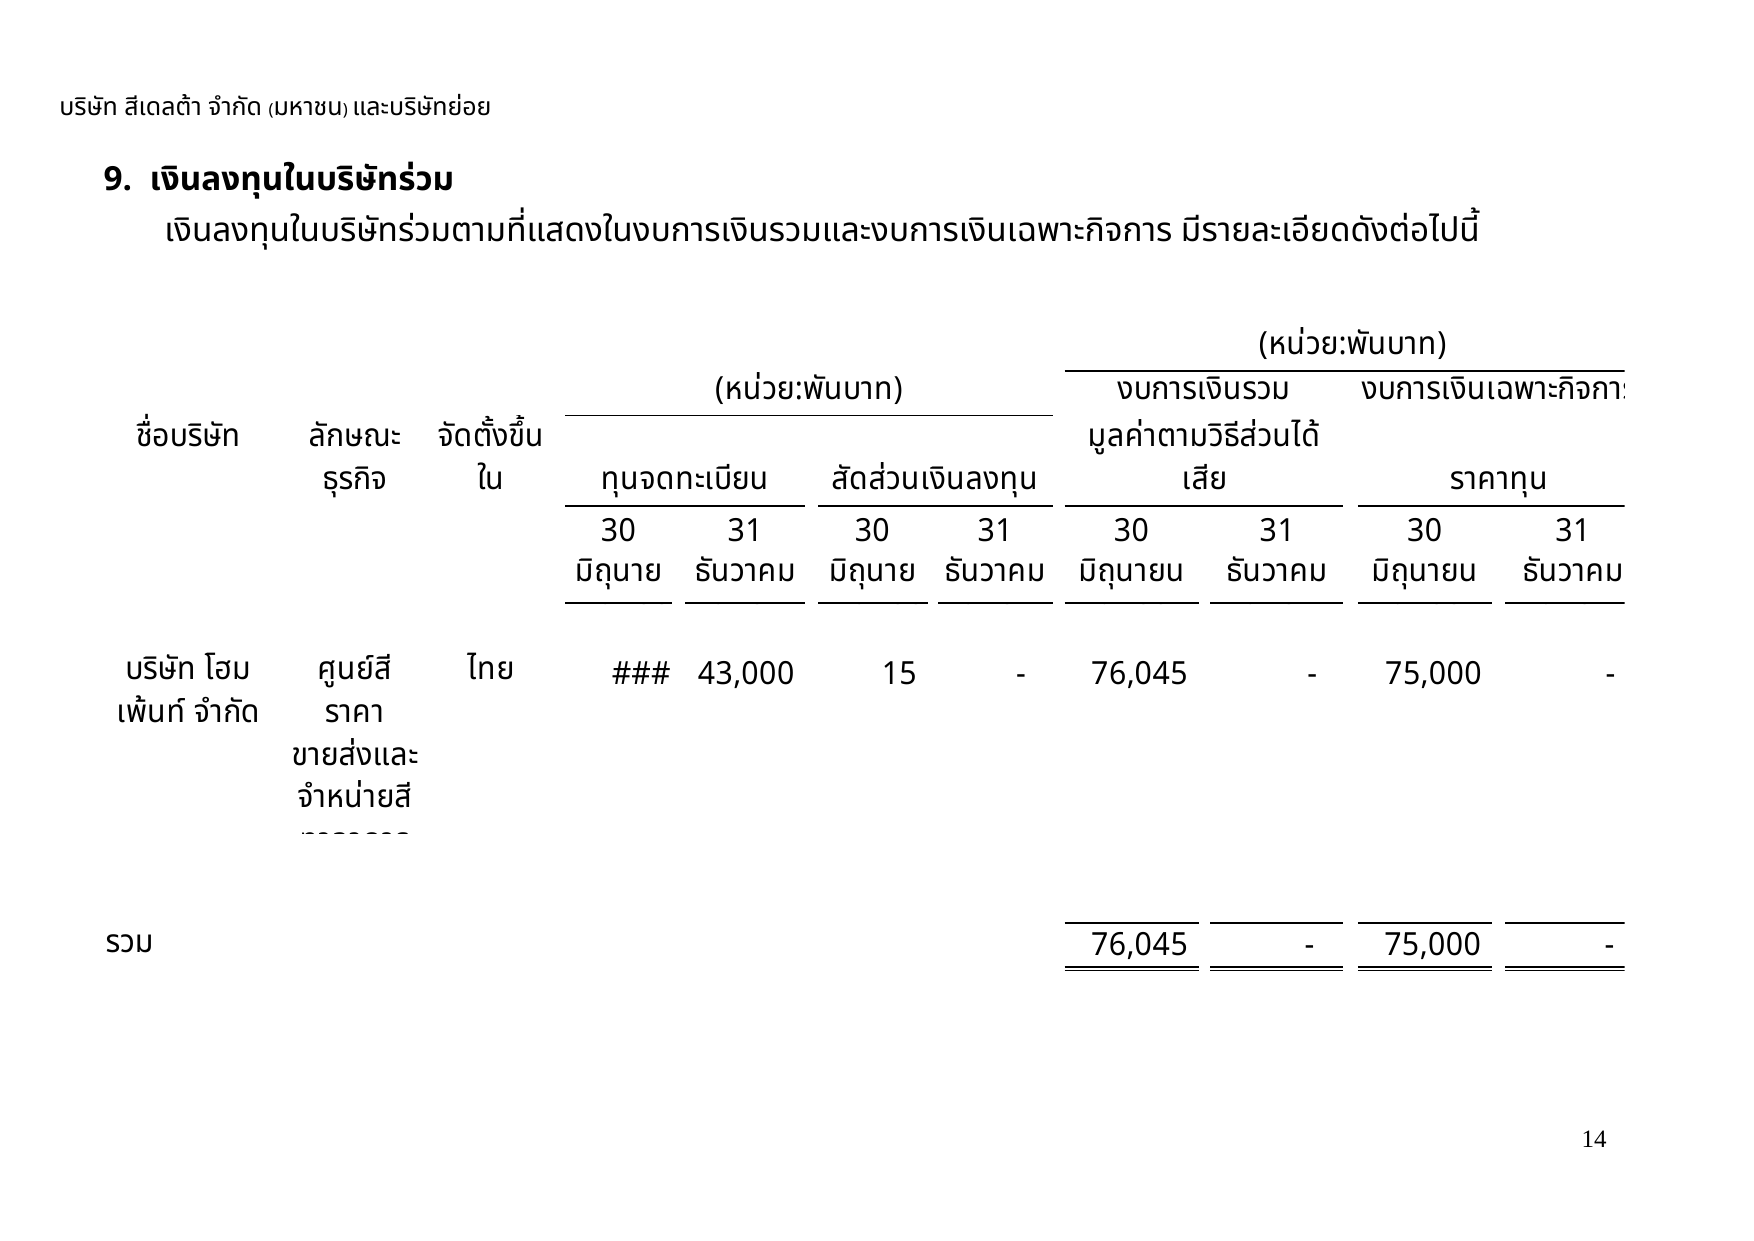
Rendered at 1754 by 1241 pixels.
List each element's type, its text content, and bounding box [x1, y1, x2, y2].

text 9. เงินลงทุนในบริษัทร่วม [59, 155, 1606, 206]
text เงินลงทุนในบริษัทร่วมตามที่แสดงในงบการเงินรวมและงบการเงินเฉพาะกิจการ มีรายละเอียดดังต่อไปนี้ [103, 206, 1606, 256]
